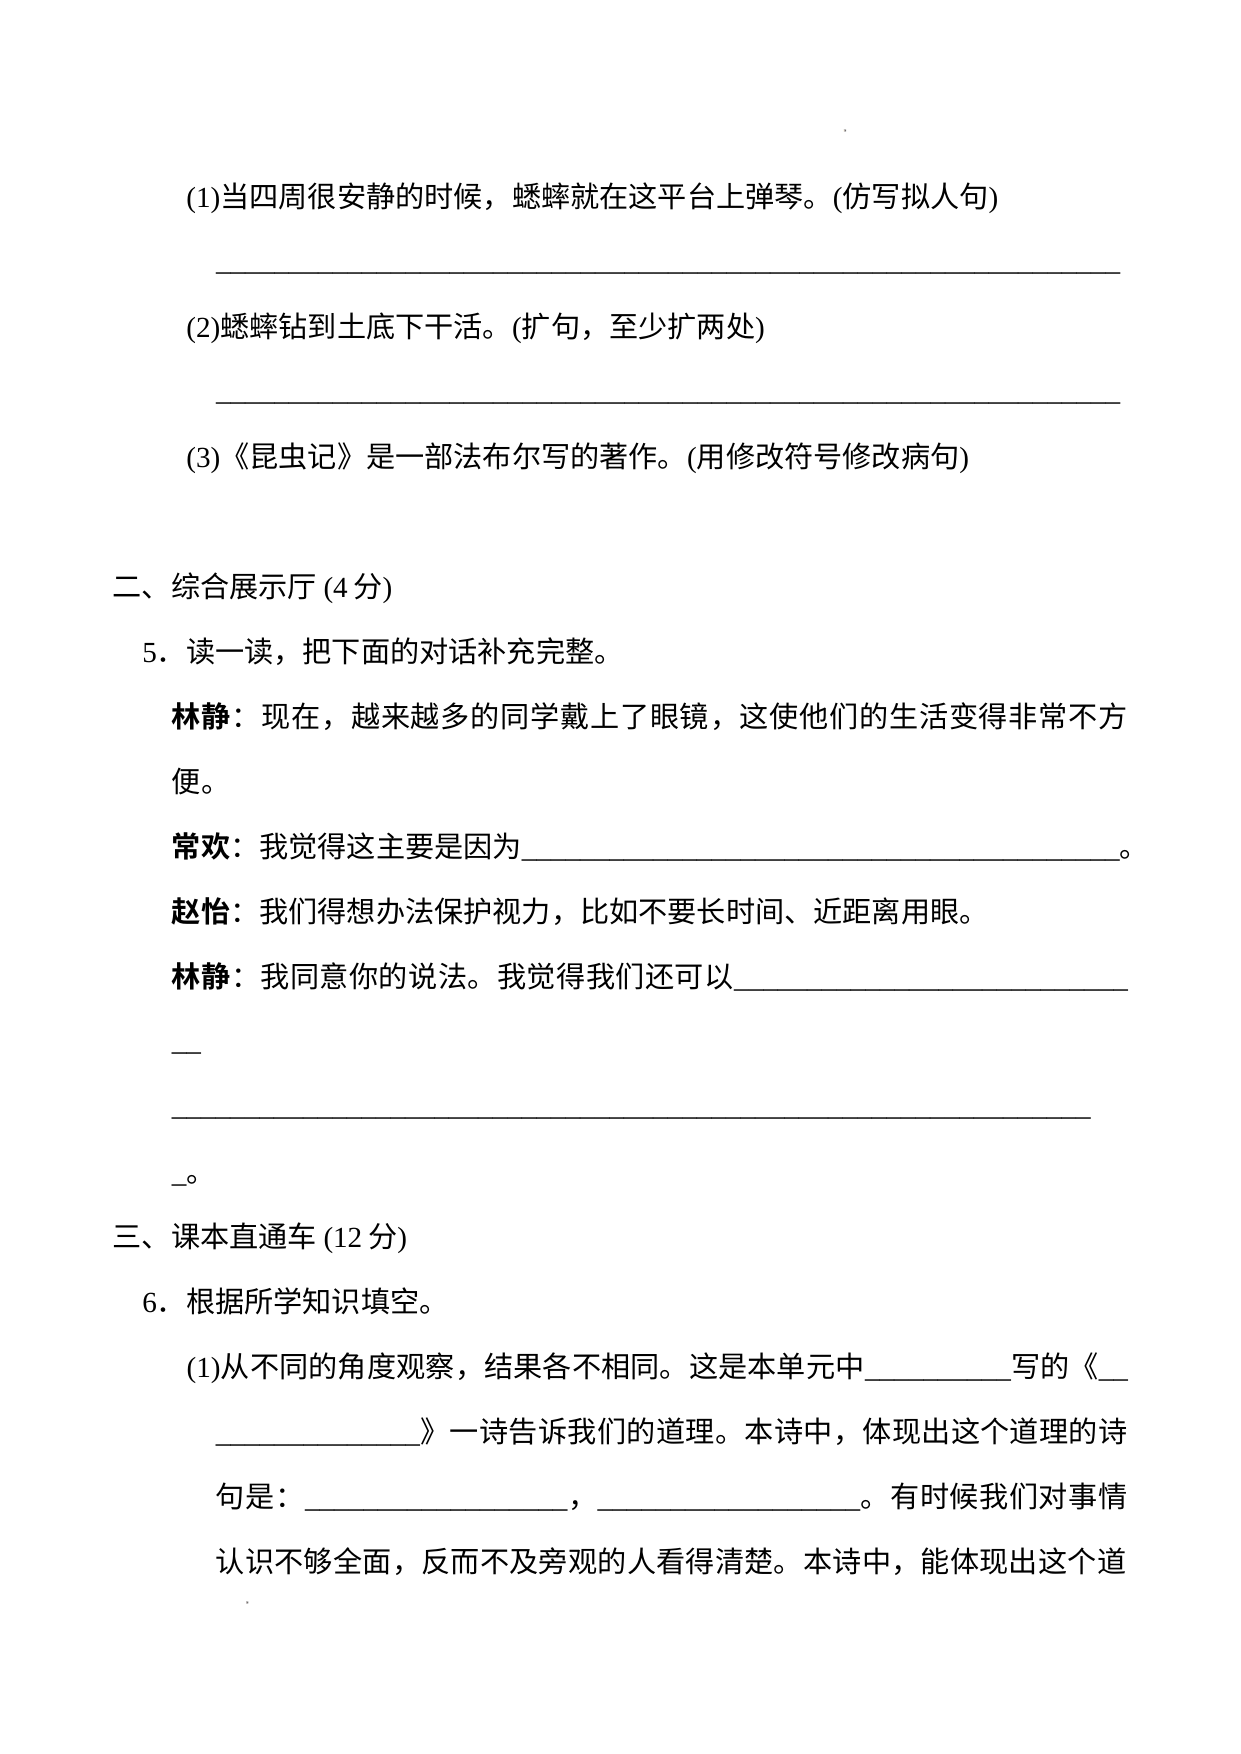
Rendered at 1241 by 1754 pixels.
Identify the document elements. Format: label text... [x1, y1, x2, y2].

text 林静：现在，越来越多的同学戴上了眼镜，这使他们的生活变得非常不方便。 [172, 682, 1128, 812]
text (3)《昆虫记》是一部法布尔写的著作。(用修改符号修改病句) [186, 422, 1128, 487]
text ________________________________________________________________。 [172, 1072, 1128, 1202]
text 林静：我同意你的说法。我觉得我们还可以_____________________________ [172, 942, 1128, 1072]
text 二、综合展示厅 (4分) [112, 552, 1128, 617]
text 三、课本直通车 (12分) [112, 1202, 1128, 1267]
text 5．读一读，把下面的对话补充完整。 [142, 617, 1128, 682]
text (2)蟋蟀钻到土底下干活。(扩句，至少扩两处) [186, 292, 1128, 357]
text (1)当四周很安静的时候，蟋蟀就在这平台上弹琴。(仿写拟人句) [186, 162, 1128, 227]
text 常欢：我觉得这主要是因为_________________________________________。 [172, 812, 1128, 877]
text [186, 1332, 1128, 1592]
text 赵怡：我们得想办法保护视力，比如不要长时间、近距离用眼。 [172, 877, 1128, 942]
text ______________________________________________________________ [216, 227, 1128, 292]
text 6．根据所学知识填空。 [142, 1267, 1128, 1332]
text ______________________________________________________________ [216, 357, 1128, 422]
